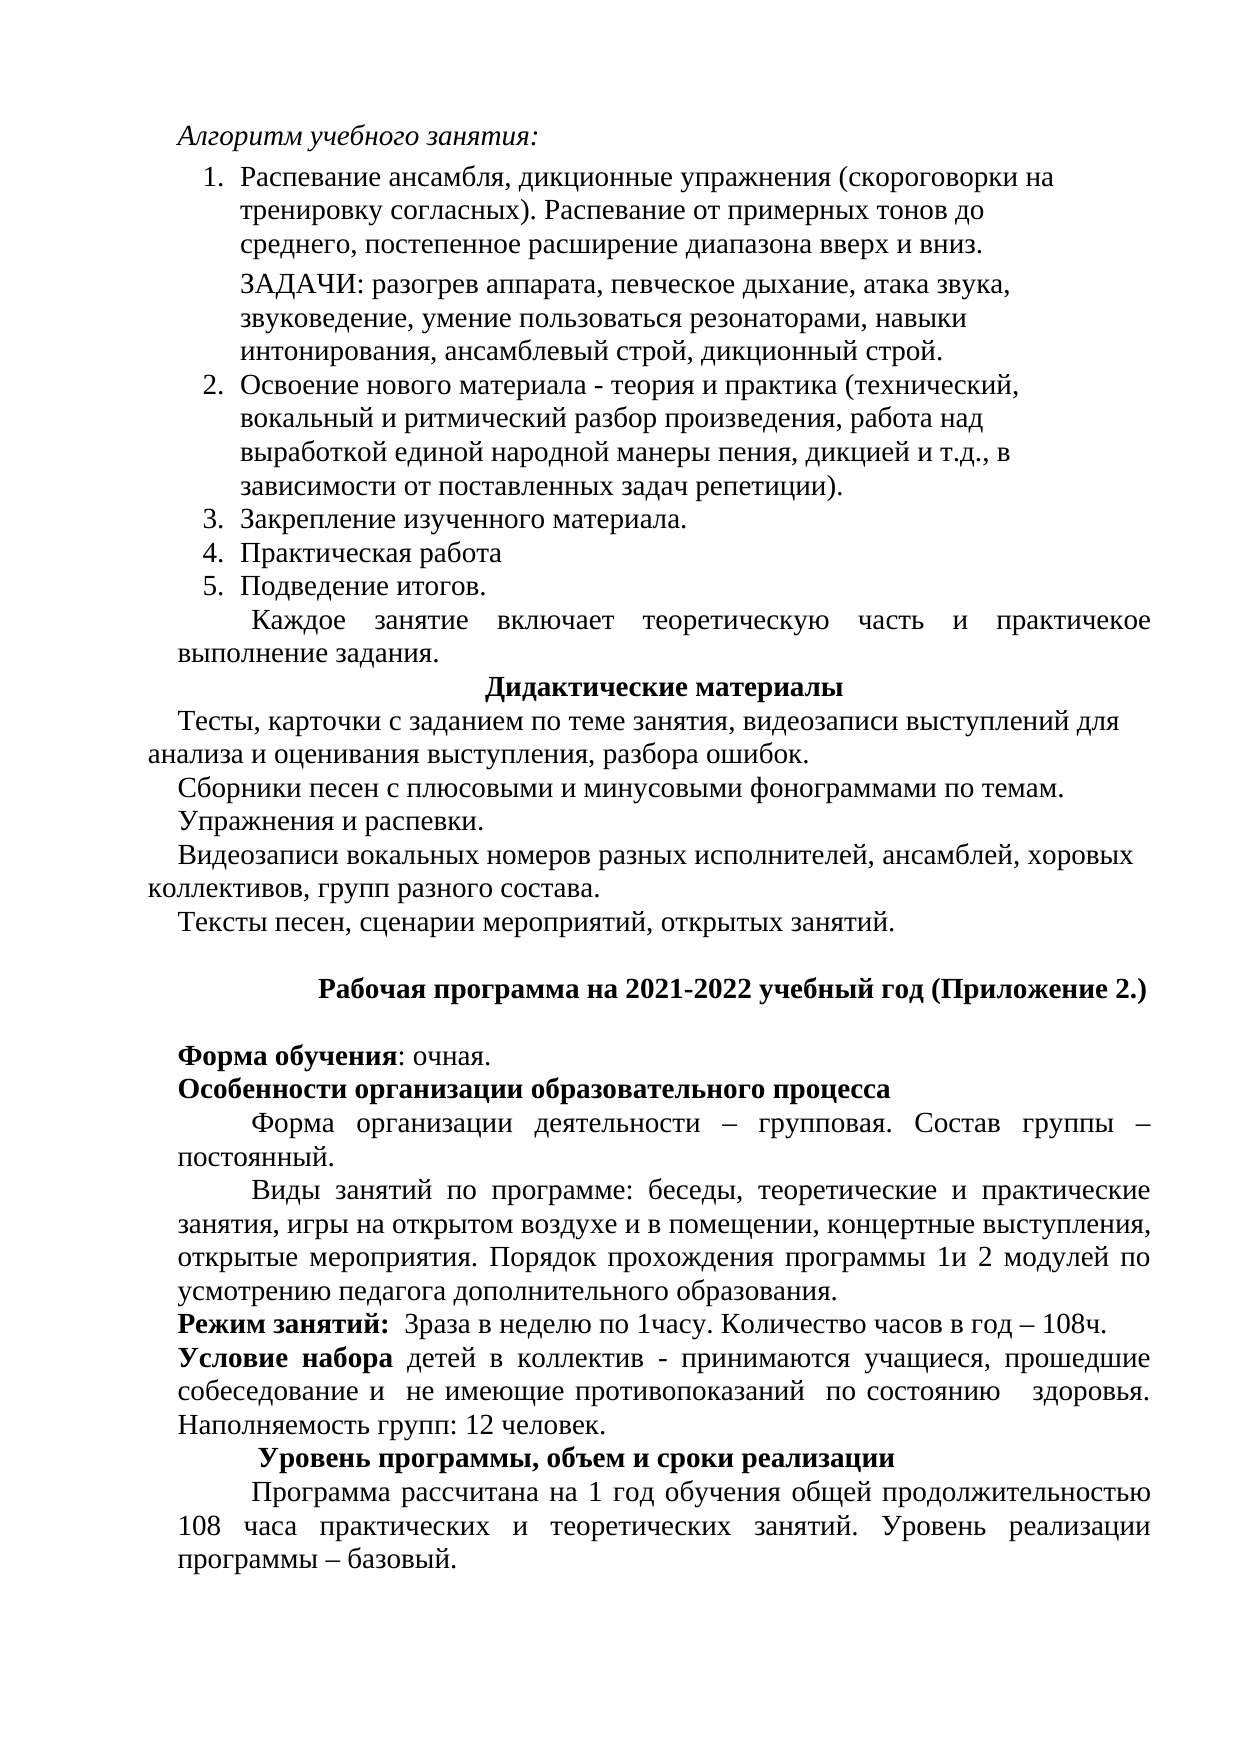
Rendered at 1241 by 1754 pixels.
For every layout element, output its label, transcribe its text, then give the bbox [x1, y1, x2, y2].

text Каждое занятие включает теоретическую часть и практичекое выполнение задания. [177, 602, 1152, 669]
list Распевание ансамбля, дикционные упражнения (скороговорки на тренировку согласных). Распевание от примерных тонов до среднего, постепенное расширение диапазона вверх и вниз. [202, 159, 1093, 259]
text Тесты, карточки с заданием по теме занятия, видеозаписи выступлений для анализа и оценивания выступления, разбора ошибок. [148, 703, 1152, 770]
list Рабочая программа на 2021-2022 учебный год (Приложение 2.) [252, 971, 1152, 1004]
text Форма обучения: очная. [177, 1038, 1152, 1072]
text Сборники песен с плюсовыми и минусовыми фонограммами по темам. [148, 770, 1152, 803]
text Виды занятий по программе: беседы, теоретические и практические занятия, игры на открытом воздухе и в помещении, концертные выступления, открытые мероприятия. Порядок прохождения программы 1и 2 модулей по усмотрению педагога дополнительного образования. [177, 1172, 1152, 1306]
text Тексты песен, сценарии мероприятий, открытых занятий. [148, 904, 1152, 937]
text Дидактические материалы [148, 669, 1152, 703]
text Программа рассчитана на 1 год обучения общей продолжительностью 108 часа практических и теоретических занятий. Уровень реализации программы – базовый. [177, 1474, 1152, 1575]
text ЗАДАЧИ: разогрев аппарата, певческое дыхание, атака звука, звуковедение, умение пользоваться резонаторами, навыки интонирования, ансамблевый строй, дикционный строй. [240, 266, 1093, 367]
list Закрепление изученного материала. [202, 501, 1093, 535]
text Уровень программы, объем и сроки реализации [177, 1441, 1152, 1474]
list Освоение нового материала - теория и практика (технический, вокальный и ритмический разбор произведения, работа над выработкой единой народной манеры пения, дикцией и т.д., в зависимости от поставленных задач репетиции). [202, 367, 1093, 501]
text Особенности организации образовательного процесса [177, 1072, 1152, 1105]
text Условие набора детей в коллектив - принимаются учащиеся, прошедшие собеседование и не имеющие противопоказаний по состоянию здоровья. Наполняемость групп: 12 человек. [177, 1340, 1152, 1441]
text Алгоритм учебного занятия: [177, 118, 1152, 152]
list Подведение итогов. [202, 568, 1093, 602]
text Упражнения и распевки. [148, 803, 1152, 837]
text Форма организации деятельности – групповая. Состав группы – постоянный. [177, 1105, 1152, 1172]
text Видеозаписи вокальных номеров разных исполнителей, ансамблей, хоровых коллективов, групп разного состава. [148, 837, 1152, 904]
list Практическая работа [202, 535, 1093, 568]
text Режим занятий: 3раза в неделю по 1часу. Количество часов в год – 108ч. [177, 1306, 1152, 1340]
